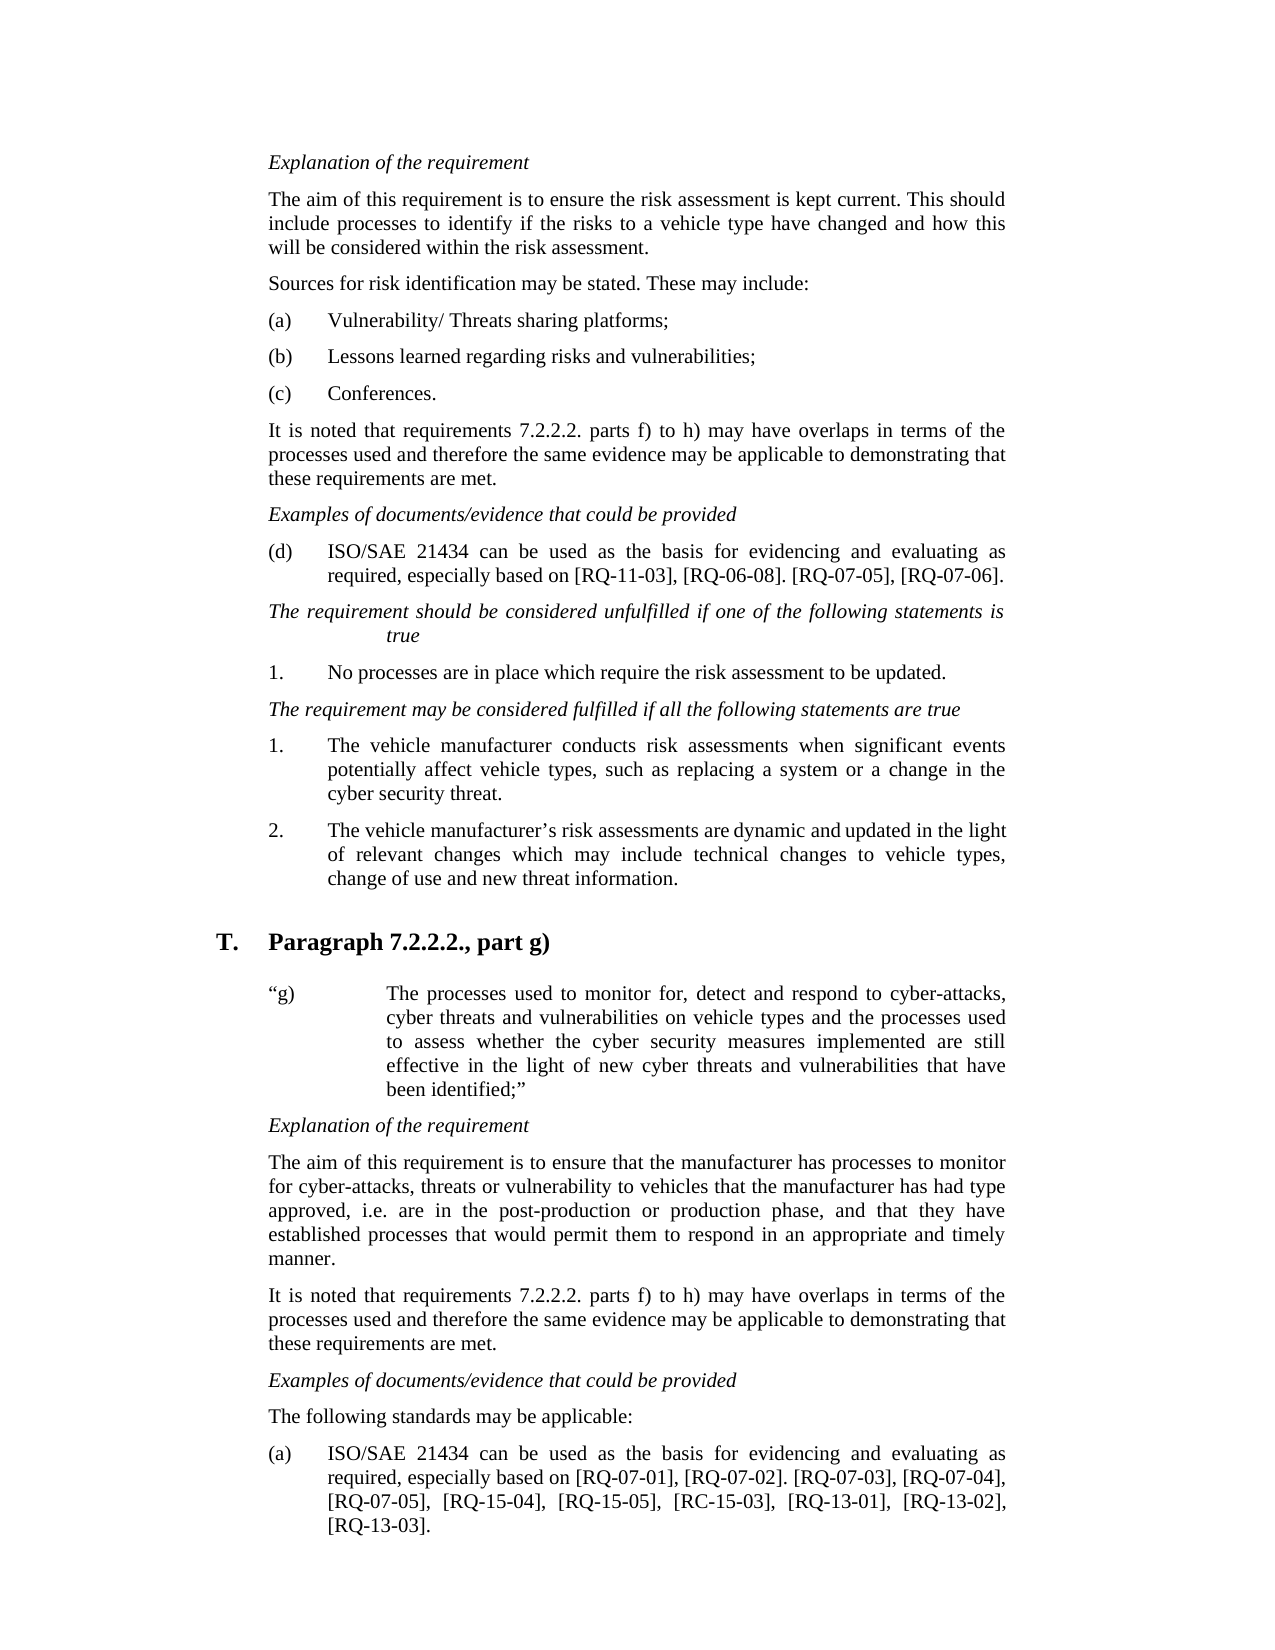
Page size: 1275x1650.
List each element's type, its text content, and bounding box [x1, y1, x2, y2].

text T. Paragraph 7.2.2.2., part g) [150, 927, 1007, 956]
text Explanation of the requirement [268, 1113, 1007, 1137]
text The aim of this requirement is to ensure the risk assessment is kept current. This should include processes to identify if the risks to a vehicle type have changed and how this will be considered within the risk assessment. [150, 187, 1007, 259]
text It is noted that requirements 7.2.2.2. parts f) to h) may have overlaps in terms of the processes used and therefore the same evidence may be applicable to demonstrating that these requirements are met. [150, 417, 1007, 490]
text (c) Conferences. [268, 381, 1007, 405]
text It is noted that requirements 7.2.2.2. parts f) to h) may have overlaps in terms of the processes used and therefore the same evidence may be applicable to demonstrating that these requirements are met. [150, 1283, 1007, 1355]
text (a) ISO/SAE 21434 can be used as the basis for evidencing and evaluating as required, especially based on [RQ-07-01], [RQ-07-02]. [RQ-07-03], [RQ-07-04], [RQ-07-05], [RQ-15-04], [RQ-15-05], [RC-15-03], [RQ-13-01], [RQ-13-02], [RQ-13-03]. [268, 1441, 1007, 1537]
text Examples of documents/evidence that could be provided [268, 1367, 1007, 1392]
text The aim of this requirement is to ensure that the manufacturer has processes to monitor for cyber-attacks, threats or vulnerability to vehicles that the manufacturer has had type approved, i.e. are in the post-production or production phase, and that they have established processes that would permit them to respond in an appropriate and timely manner. [150, 1150, 1007, 1270]
text Explanation of the requirement [268, 150, 1007, 174]
text 1. The vehicle manufacturer conducts risk assessments when significant events potentially affect vehicle types, such as replacing a system or a change in the cyber security threat. [268, 733, 1007, 805]
text (d) ISO/SAE 21434 can be used as the basis for evidencing and evaluating as required, especially based on [RQ-11-03], [RQ-06-08]. [RQ-07-05], [RQ-07-06]. [268, 539, 1007, 587]
text 1. No processes are in place which require the risk assessment to be updated. [268, 660, 1007, 684]
text (b) Lessons learned regarding risks and vulnerabilities; [268, 344, 1007, 368]
text (a) Vulnerability/ Threats sharing platforms; [268, 308, 1007, 332]
text Examples of documents/evidence that could be provided [268, 502, 1007, 526]
text The requirement may be considered fulfilled if all the following statements are true [268, 697, 1007, 721]
text “g) The processes used to monitor for, detect and respond to cyber-attacks, cyber threats and vulnerabilities on vehicle types and the processes used to assess whether the cyber security measures implemented are still effective in the light of new cyber threats and vulnerabilities that have been identified;” [268, 981, 1007, 1101]
text The requirement should be considered unfulfilled if one of the following statements is true [268, 599, 1007, 647]
text Sources for risk identification may be stated. These may include: [150, 271, 1007, 295]
text 2. The vehicle manufacturer’s risk assessments are dynamic and updated in the light of relevant changes which may include technical changes to vehicle types, change of use and new threat information. [268, 818, 1007, 890]
text The following standards may be applicable: [150, 1404, 1007, 1428]
